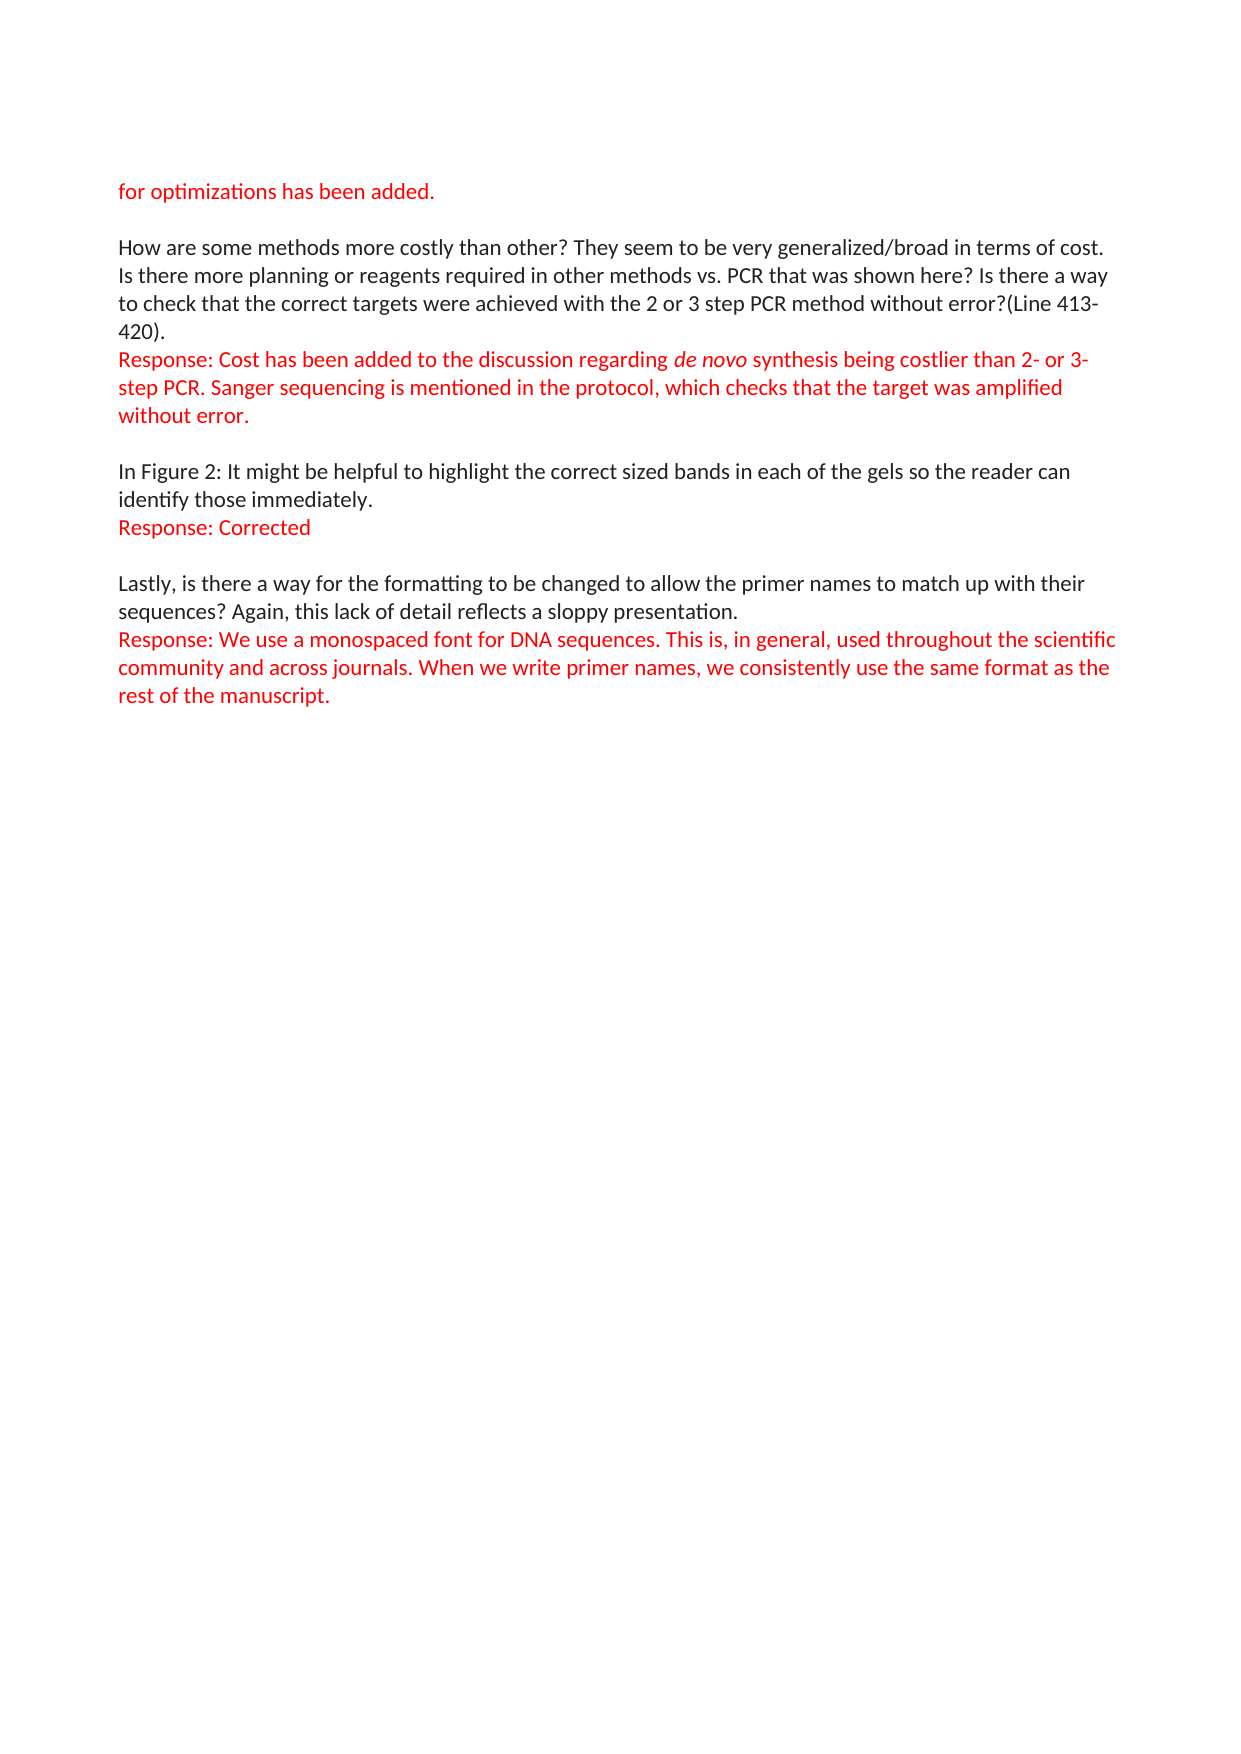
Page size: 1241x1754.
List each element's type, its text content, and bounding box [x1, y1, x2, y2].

text Response: We use a monospaced font for DNA sequences. This is, in general, used throughout the scientific community and across journals. When we write primer names, we consistently use the same format as the rest of the manuscript. [118, 626, 1122, 709]
text Response: Cost has been added to the discussion regarding de novo synthesis being costlier than 2- or 3-step PCR. Sanger sequencing is mentioned in the protocol, which checks that the target was amplified without error. In Figure 2: It might be helpful to highlight the correct sized bands in each of the gels so the reader can identify those immediately. Response: Corrected [118, 345, 1122, 541]
text Lastly, is there a way for the formatting to be changed to allow the primer names to match up with their sequences? Again, this lack of detail reflects a sloppy presentation. [118, 541, 1122, 626]
